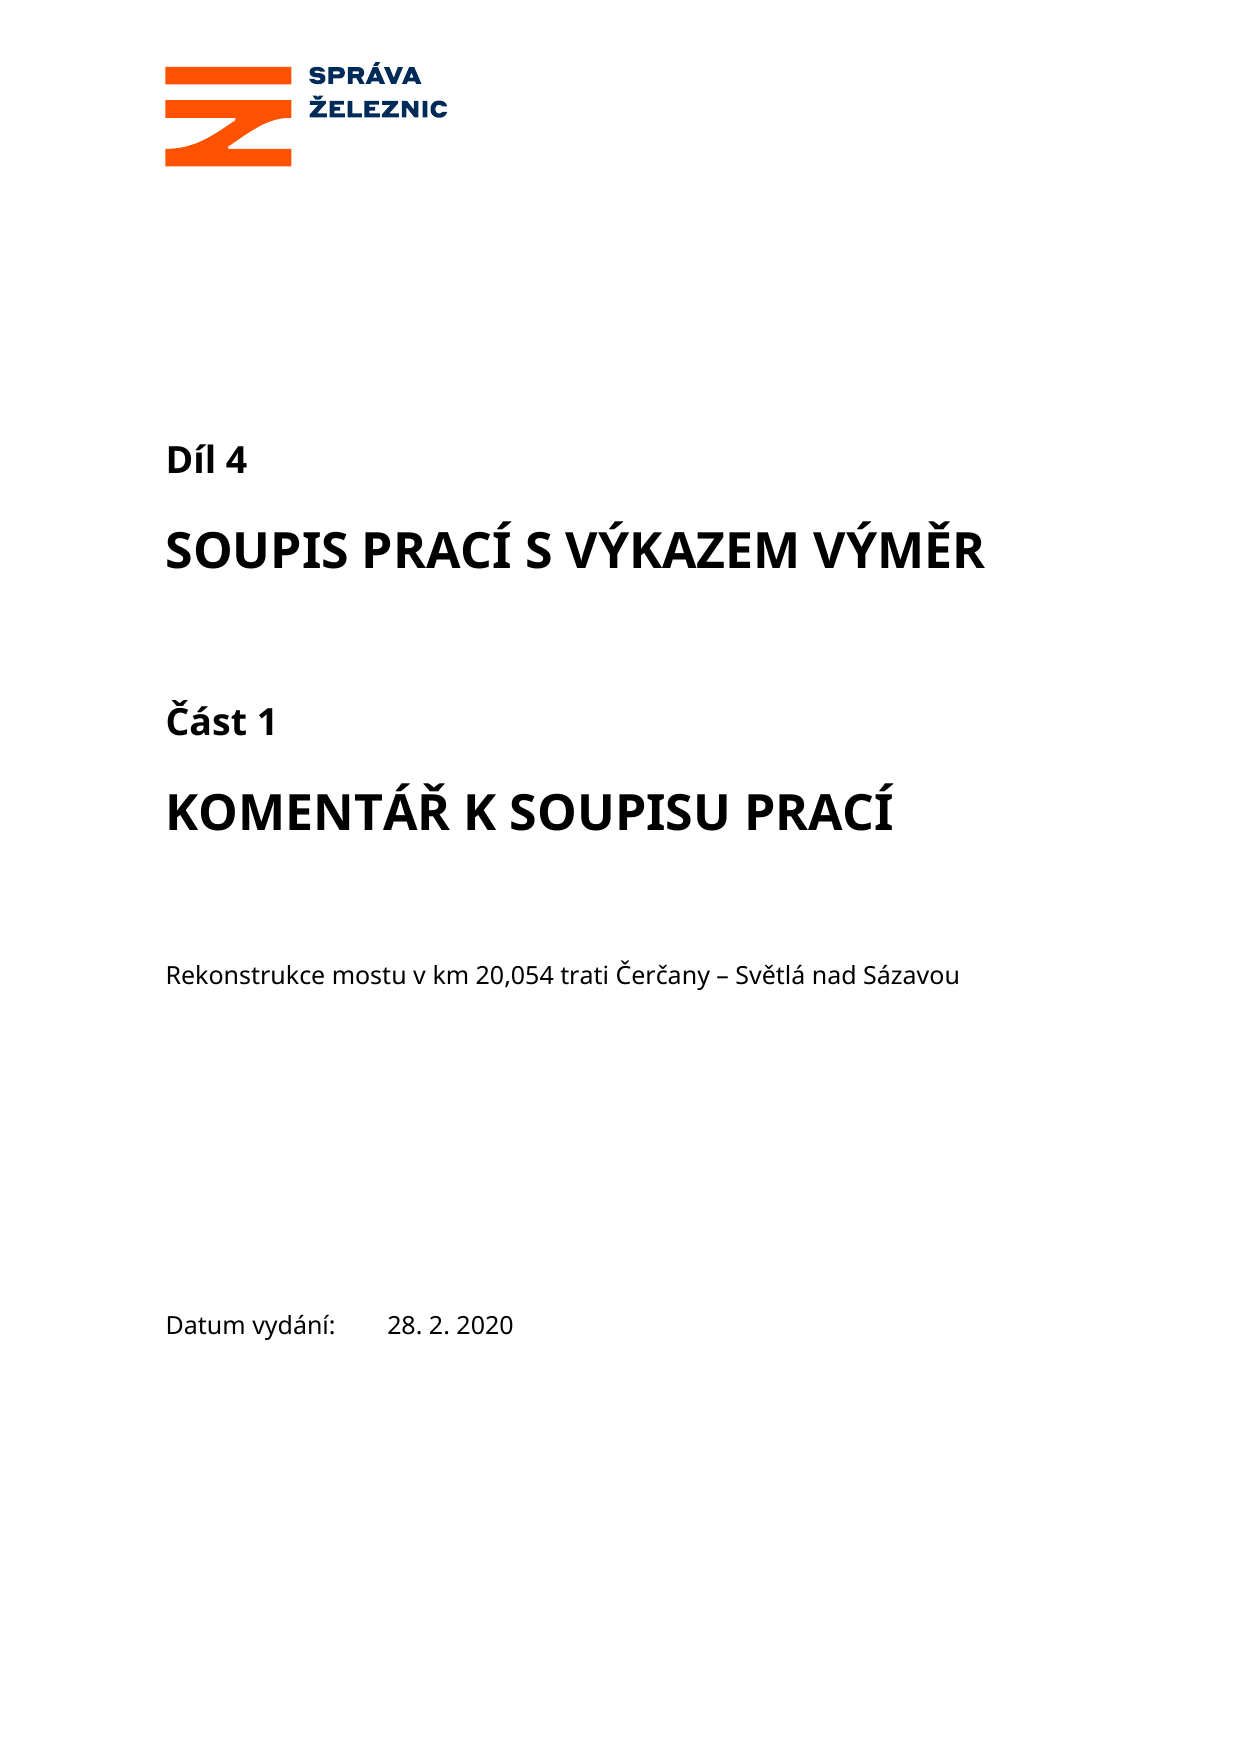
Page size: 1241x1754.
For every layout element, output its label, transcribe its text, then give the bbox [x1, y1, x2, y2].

text Díl 4 [165, 433, 1075, 484]
text Datum vydání: 28. 2. 2020 [165, 1307, 1075, 1341]
text KOMENTÁŘ K SOUPISU PRACÍ [165, 777, 1075, 845]
text Část 1 [165, 696, 1075, 747]
text SOUPIS PRACÍ S VÝKAZEM VÝMĚR [165, 514, 1075, 583]
